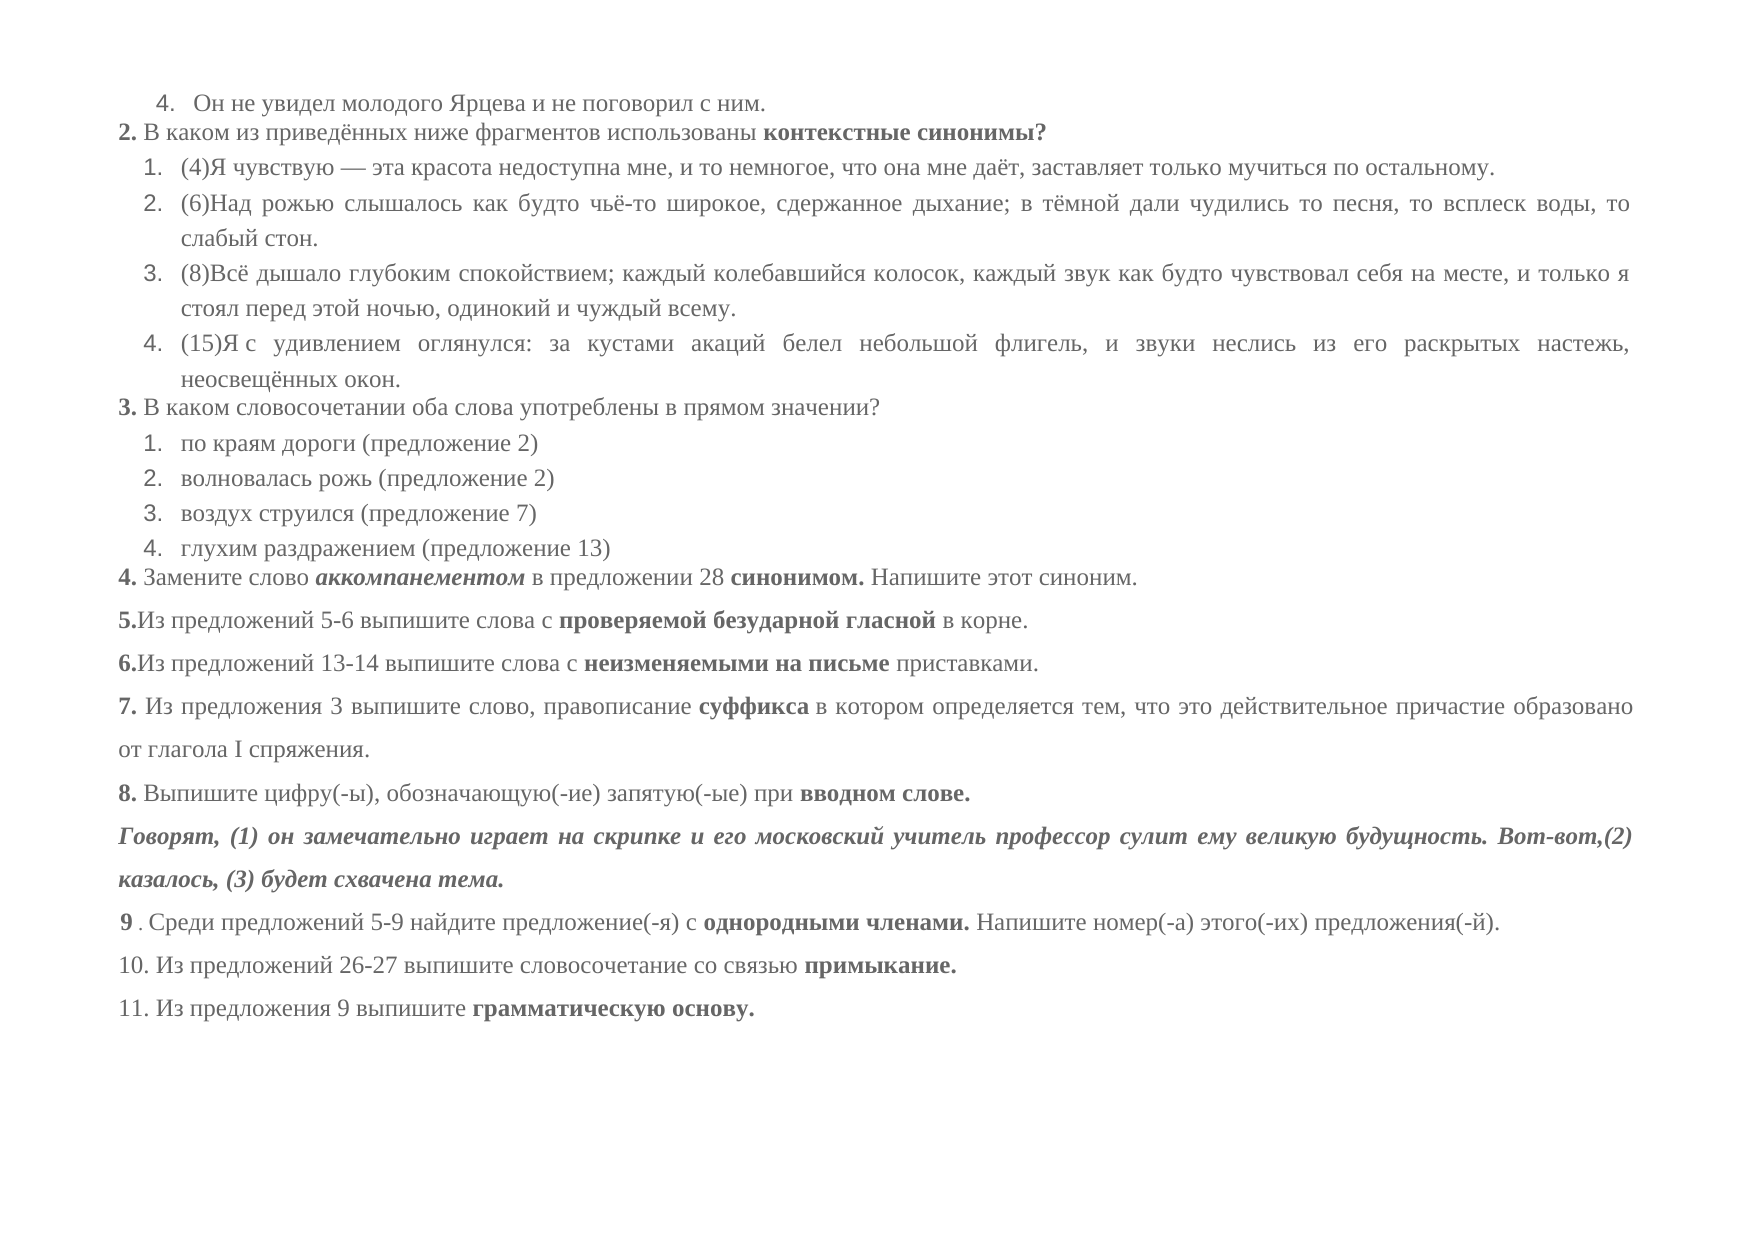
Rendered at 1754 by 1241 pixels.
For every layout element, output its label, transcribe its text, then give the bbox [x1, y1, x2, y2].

list Он не увидел молодого Ярцева и не поговорил с ним. [156, 88, 1636, 117]
text 9 . Среди предложений 5-9 найдите предложение(-я) с однородными членами. Напишите номер(-а) этого(-их) предложения(-й). [120, 907, 1634, 936]
list волновалась рожь (предложение 2) [143, 456, 1636, 492]
text 11. Из предложения 9 выпишите грамматическую основу. [118, 993, 1636, 1022]
text 6.Из предложений 13-14 выпишите слова с неизменяемыми на письме приставками. [118, 648, 1634, 677]
list (8)Всё дышало глубоким спокойствием; каждый колебавшийся колосок, каждый звук как будто чувствовал себя на месте, и только я стоял перед этой ночью, одинокий и чуждый всему. [143, 252, 1632, 322]
text 4. Замените слово аккомпанементом в предложении 28 синонимом. Напишите этот синоним. [118, 562, 1636, 591]
list глухим раздражением (предложение 13) [143, 527, 1636, 562]
list (6)Над рожью слышалось как будто чьё-то широкое, сдержанное дыхание; в тёмной дали чудились то песня, то всплеск воды, то слабый стон. [143, 181, 1632, 252]
text 10. Из предложений 26-27 выпишите словосочетание со связью примыкание. [118, 950, 1634, 979]
text 2. В каком из приведённых ниже фрагментов использованы контекстные синонимы? [118, 117, 1632, 146]
list по краям дороги (предложение 2) [143, 421, 1636, 456]
text 8. Выпишите цифру(-ы), обозначающую(-ие) запятую(-ые) при вводном слове. [118, 778, 1634, 806]
text 5.Из предложений 5-6 выпишите слова с проверяемой безударной гласной в корне. [118, 605, 1634, 634]
list (15)Я с удивлением оглянулся: за кустами акаций белел небольшой флигель, и звуки неслись из его раскрытых настежь, неосвещённых окон. [143, 322, 1632, 392]
text 7. Из предложения 3 выпишите слово, правописание суффикса в котором определяется тем, что это действительное причастие образовано от глагола I спряжения. [118, 691, 1634, 763]
text Говорят, (1) он замечательно играет на скрипке и его московский учитель профессор сулит ему великую будущность. Вот-вот,(2) казалось, (3) будет схвачена тема. [118, 821, 1636, 893]
text 3. В каком словосочетании оба слова употреблены в прямом значении? [118, 392, 1632, 421]
list (4)Я чувствую — эта красота недоступна мне, и то немногое, что она мне даёт, заставляет только мучиться по остальному. [143, 146, 1632, 181]
list воздух струился (предложение 7) [143, 492, 1636, 527]
